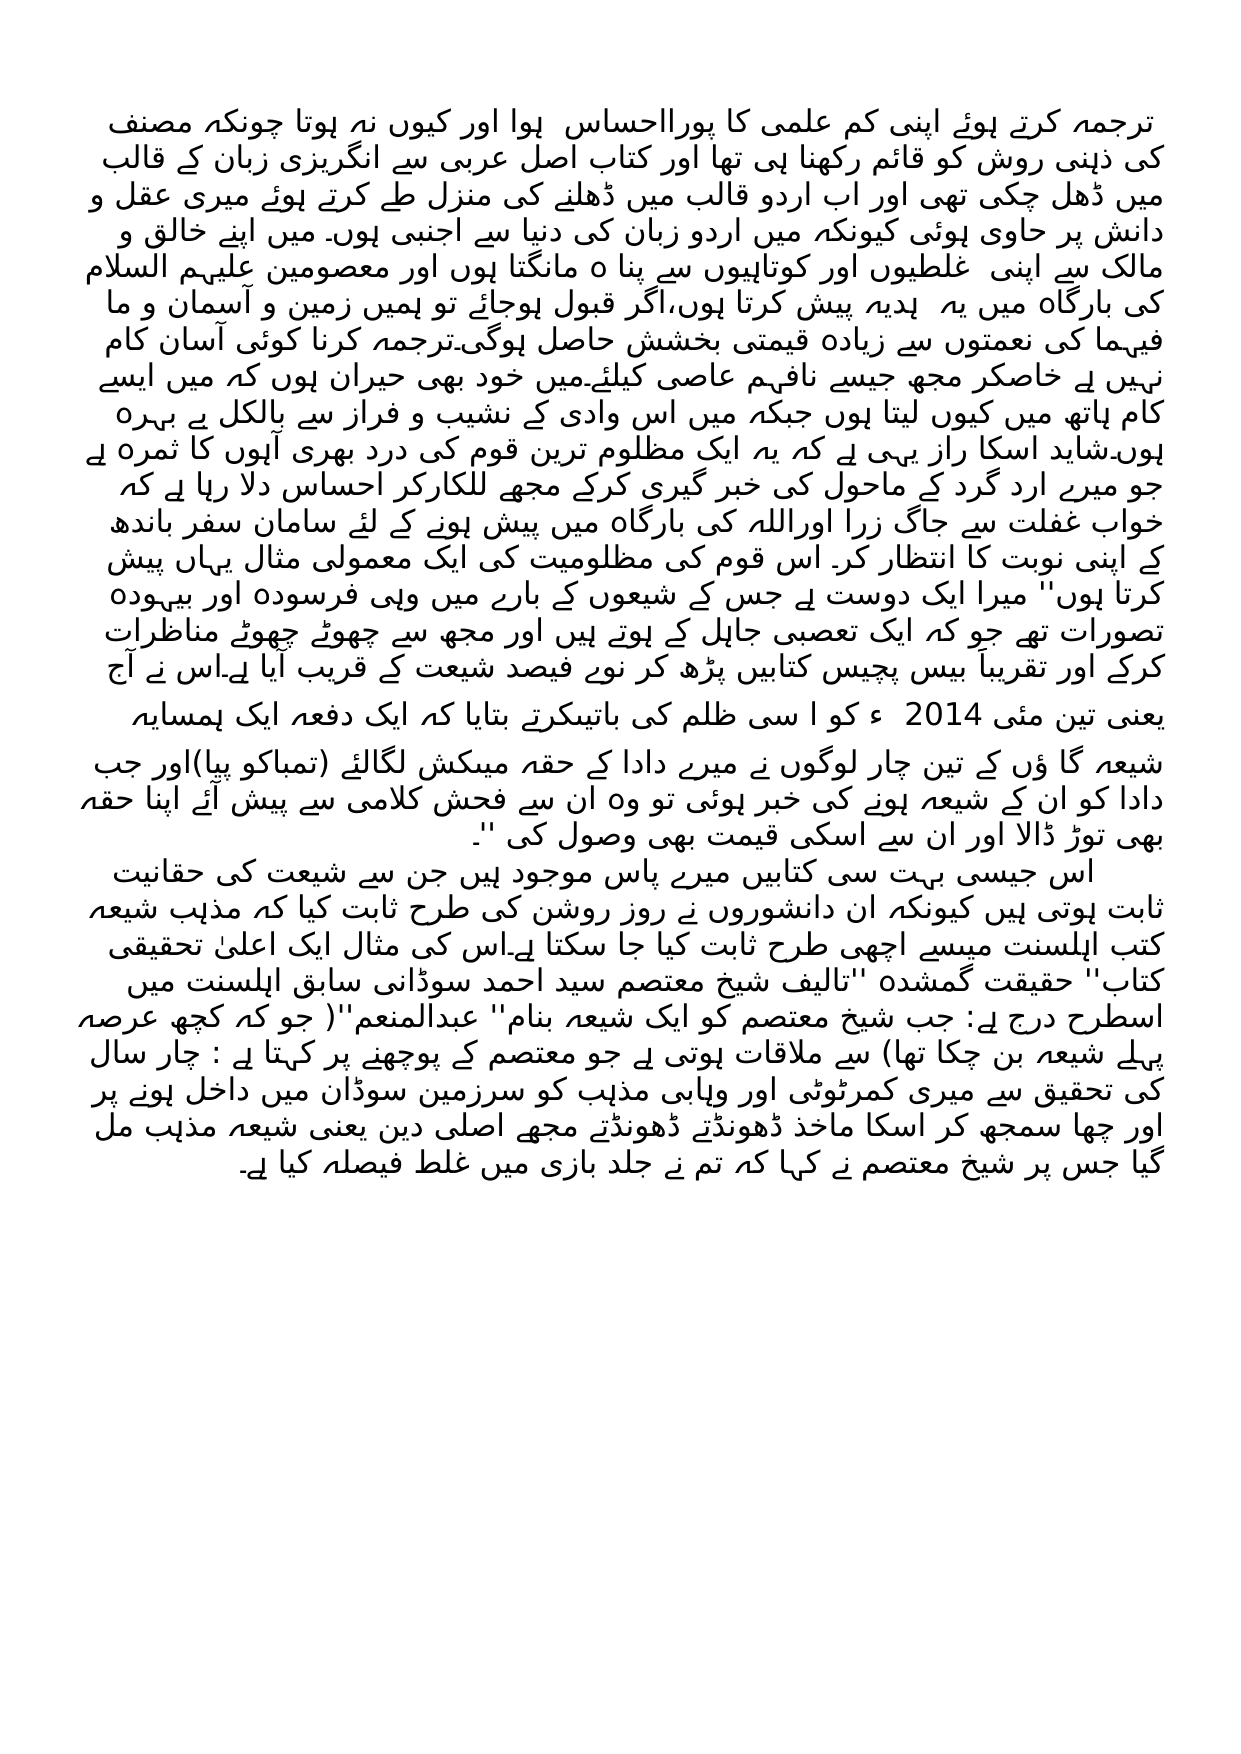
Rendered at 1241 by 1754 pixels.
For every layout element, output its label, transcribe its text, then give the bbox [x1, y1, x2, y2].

text ترجمہ کرتے ہوئے اپنی کم علمی کا پورااحساس ہوا اور کیوں نہ ہوتا چونکہ مصنف کی ذہنی روش کو قائم رکھنا ہی تھا اور کتاب اصل عربی سے انگریزی زبان کے قالب میں ڈھل چکی تھی اور اب اردو قالب میں ڈھلنے کی منزل طے کرتے ہوئے میری عقل و دانش پر حاوی ہوئی کیونکہ میں اردو زبان کی دنیا سے اجنبی ہوں۔ میں اپنے خالق و مالک سے اپنی غلطیوں اور کوتاہیوں سے پنا ہ مانگتا ہوں اور معصومین علیہم السلام کی بارگاہ میں یہ ہدیہ پیش کرتا ہوں،اگر قبول ہوجائے تو ہمیں زمین و آسمان و ما فیہما کی نعمتوں سے زیادہ قیمتی بخشش حاصل ہوگی۔ترجمہ کرنا کوئی آسان کام نہیں ہے خاصکر مجھ جیسے نافہم عاصی کیلئے۔میں خود بھی حیران ہوں کہ میں ایسے کام ہاتھ میں کیوں لیتا ہوں جبکہ میں اس وادی کے نشیب و فراز سے بالکل بے بہرہ ہوں۔شاید اسکا راز یہی ہے کہ یہ ایک مظلوم ترین قوم کی درد بھری آہوں کا ثمرہ ہے جو میرے ارد گرد کے ماحول کی خبر گیری کرکے مجھے للکارکر احساس دلا رہا ہے کہ خواب غفلت سے جاگ زرا اوراللہ کی بارگاہ میں پیش ہونے کے لئے سامان سفر باندھ کے اپنی نوبت کا انتظار کر۔ اس قوم کی مظلومیت کی ایک معمولی مثال یہاں پیش کرتا ہوں'' میرا ایک دوست ہے جس کے شیعوں کے بارے میں وہی فرسودہ اور بیہودہ تصورات تھے جو کہ ایک تعصبی جاہل کے ہوتے ہیں اور مجھ سے چھوٹے چھوٹے مناظرات کرکے اور تقریباََ بیس پچیس کتابیں پڑھ کر نوے فیصد شیعت کے قریب آیا ہے۔اس نے آج یعنی تین مئی 2014 ء کو ا سی ظلم کی باتیںکرتے بتایا کہ ایک دفعہ ایک ہمسایہ شیعہ گا ؤں کے تین چار لوگوں نے میرے دادا کے حقہ میںکش لگالئے (تمباکو پیا)اور جب دادا کو ان کے شیعہ ہونے کی خبر ہوئی تو وہ ان سے فحش کلامی سے پیش آئے اپنا حقہ بھی توڑ ڈالا اور ان سے اسکی قیمت بھی وصول کی ''۔ [75, 103, 1165, 853]
text اس جیسی بہت سی کتابیں میرے پاس موجود ہیں جن سے شیعت کی حقانیت ثابت ہوتی ہیں کیونکہ ان دانشوروں نے روز روشن کی طرح ثابت کیا کہ مذہب شیعہ کتب اہلسنت میںسے اچھی طرح ثابت کیا جا سکتا ہے۔اس کی مثال ایک اعلیٰ تحقیقی کتاب'' حقیقت گمشدہ ''تالیف شیخ معتصم سید احمد سوڈانی سابق اہلسنت میں اسطرح درج ہے: جب شیخ معتصم کو ایک شیعہ بنام'' عبدالمنعم''( جو کہ کچھ عرصہ پہلے شیعہ بن چکا تھا) سے ملاقات ہوتی ہے جو معتصم کے پوچھنے پر کہتا ہے : چار سال کی تحقیق سے میری کمرٹوٹی اور وہابی مذہب کو سرزمین سوڈان میں داخل ہونے پر اور چھا سمجھ کر اسکا ماخذ ڈھونڈتے ڈھونڈتے مجھے اصلی دین یعنی شیعہ مذہب مل گیا جس پر شیخ معتصم نے کہا کہ تم نے جلد بازی میں غلط فیصلہ کیا ہے۔ [75, 853, 1165, 1180]
